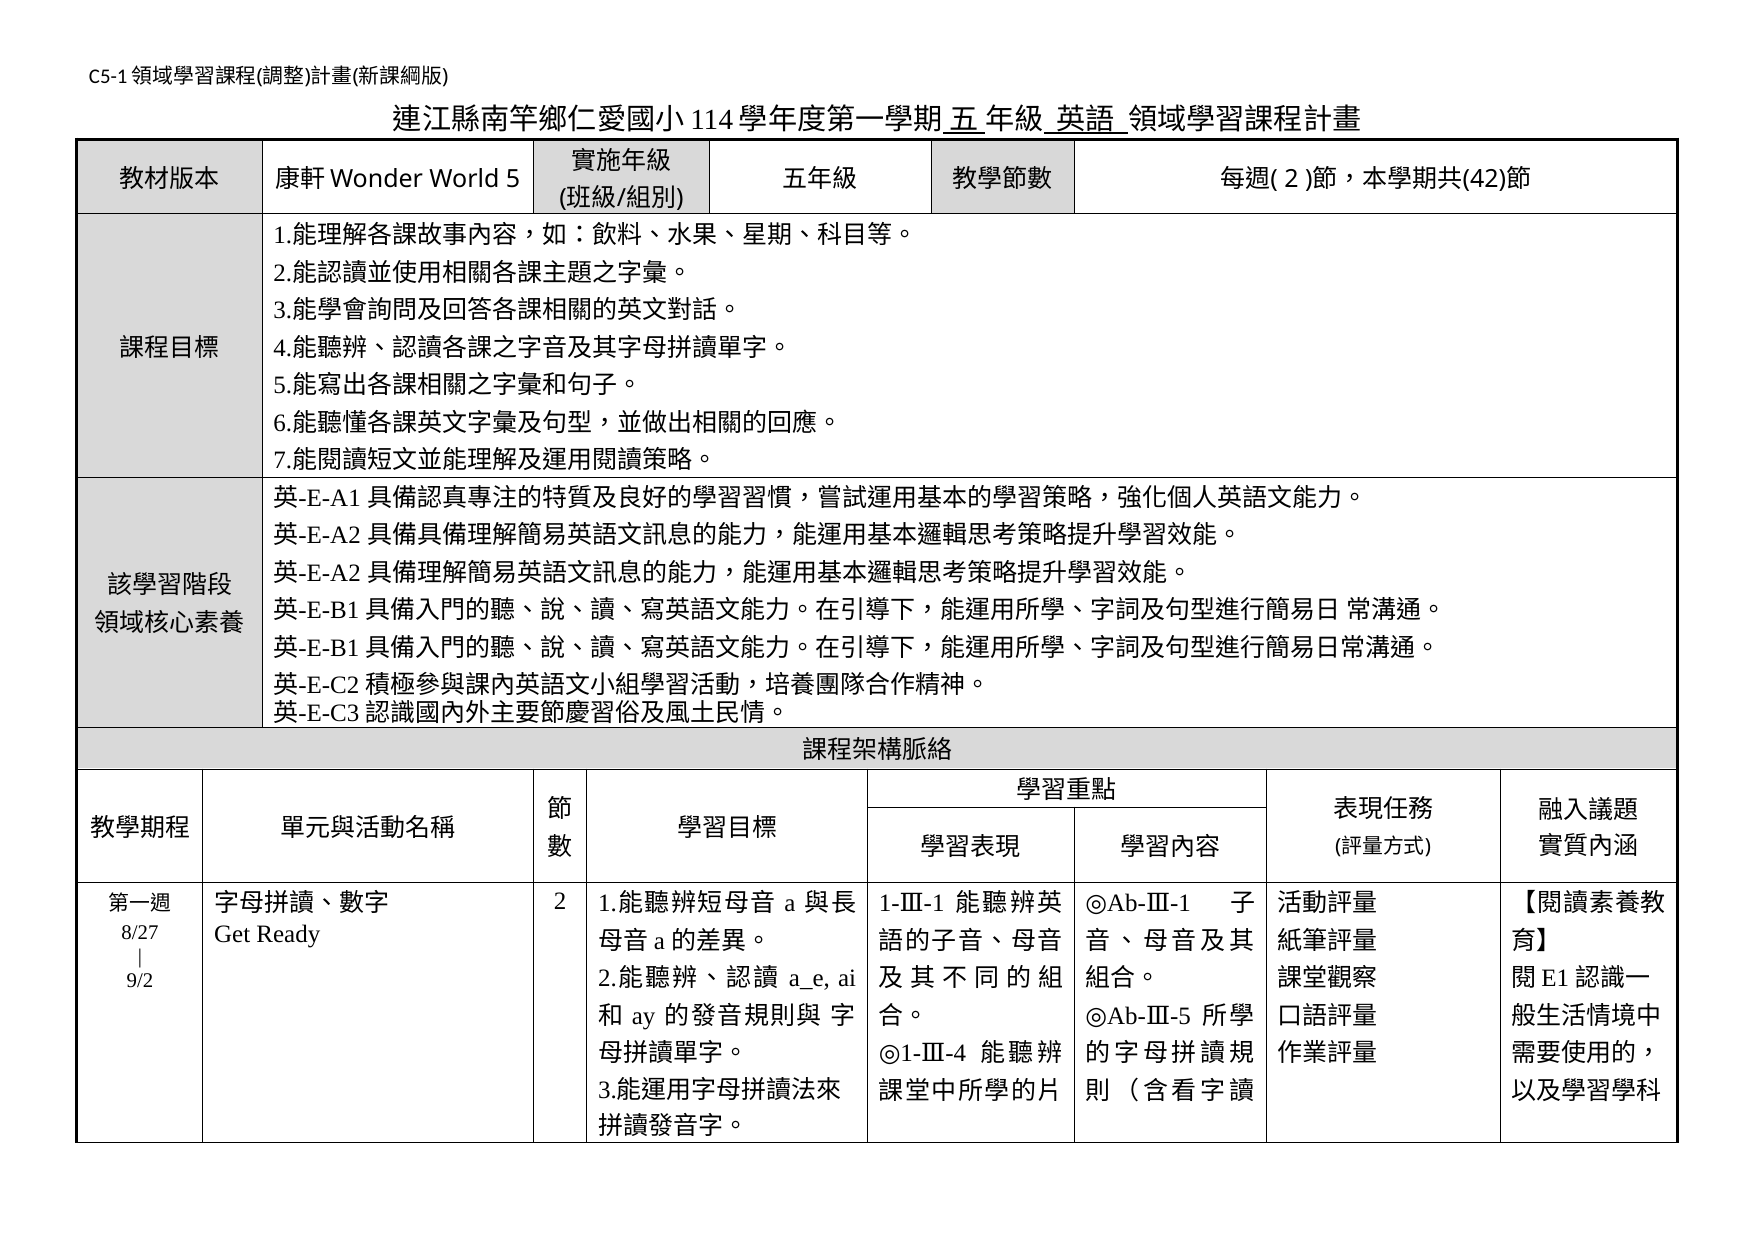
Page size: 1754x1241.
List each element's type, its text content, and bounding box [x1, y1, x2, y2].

table_cell 第一週 8/27 | 9/2 [78, 883, 202, 1142]
table_header 五年級 [710, 141, 931, 213]
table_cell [868, 883, 1074, 1142]
table_cell 學習內容 [1075, 808, 1266, 882]
table_cell 學習重點 [868, 770, 1266, 807]
table_cell 學習目標 [587, 770, 867, 882]
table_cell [1501, 883, 1676, 1142]
table_cell 表現任務 (評量方式) [1267, 770, 1500, 882]
table_cell 1.能理解各課故事內容，如：飲料、水果、星期、科目等。 2.能認讀並使用相關各課主題之字彙。 3.能學會詢問及回答各課相關的英文對話。 4.能聽辨、認讀各課之字音及其字母拼讀單字。 5.能寫出各課相關之字彙和句子。 6.能聽懂各課英文字彙及句型，並做出相關的回應。 7.能閱讀短文並能理解及運用閱讀策略。 [263, 214, 1676, 476]
text 連江縣南竿鄉仁愛國小114學年度第一學期 五 年級 英語 領域學習課程計畫 [89, 95, 1665, 138]
table_header 教材版本 [78, 141, 262, 213]
table_header 康軒Wonder World 5 [263, 141, 533, 213]
table_cell 課程目標 [78, 214, 262, 476]
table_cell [1267, 883, 1500, 1142]
table_header 教學節數 [932, 141, 1074, 213]
table_cell 學習表現 [868, 808, 1074, 882]
table_cell 節數 [534, 770, 586, 882]
table_cell 字母拼讀、數字 Get Ready [203, 883, 533, 1142]
table_cell 英-E-A1 具備認真專注的特質及良好的學習習慣，嘗試運用基本的學習策略，強化個人英語文能力。 英-E-A2 具備具備理解簡易英語文訊息的能力，能運用基本邏輯思考策略提升學習效能。 英-E-A2 具備理解簡易英語文訊息的能力，能運用基本邏輯思考策略提升學習效能。 英-E-B1 具備入門的聽、說、讀、寫英語文能力。在引導下，能運用所學、字詞及句型進行簡易日 常溝通。 英-E-B1 具備入門的聽、說、讀、寫英語文能力。在引導下，能運用所學、字詞及句型進行簡易日常溝通。 英-E-C2 積極參與課內英語文小組學習活動，培養團隊合作精神。 英-E-C3 認識國內外主要節慶習俗及風土民情。 [263, 478, 1676, 727]
table_cell 該學習階段 領域核心素養 [78, 478, 262, 727]
table_cell 單元與活動名稱 [203, 770, 533, 882]
table_cell 教學期程 [78, 770, 202, 882]
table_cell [1075, 883, 1266, 1142]
table_cell 融入議題 實質內涵 [1501, 770, 1676, 882]
table_cell 課程架構脈絡 [78, 728, 1676, 768]
table_cell 2 [534, 883, 586, 1142]
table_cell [587, 883, 867, 1142]
table_header 每週( 2 )節，本學期共(42)節 [1075, 141, 1676, 213]
table_header 實施年級 (班級/組別) [534, 141, 709, 213]
